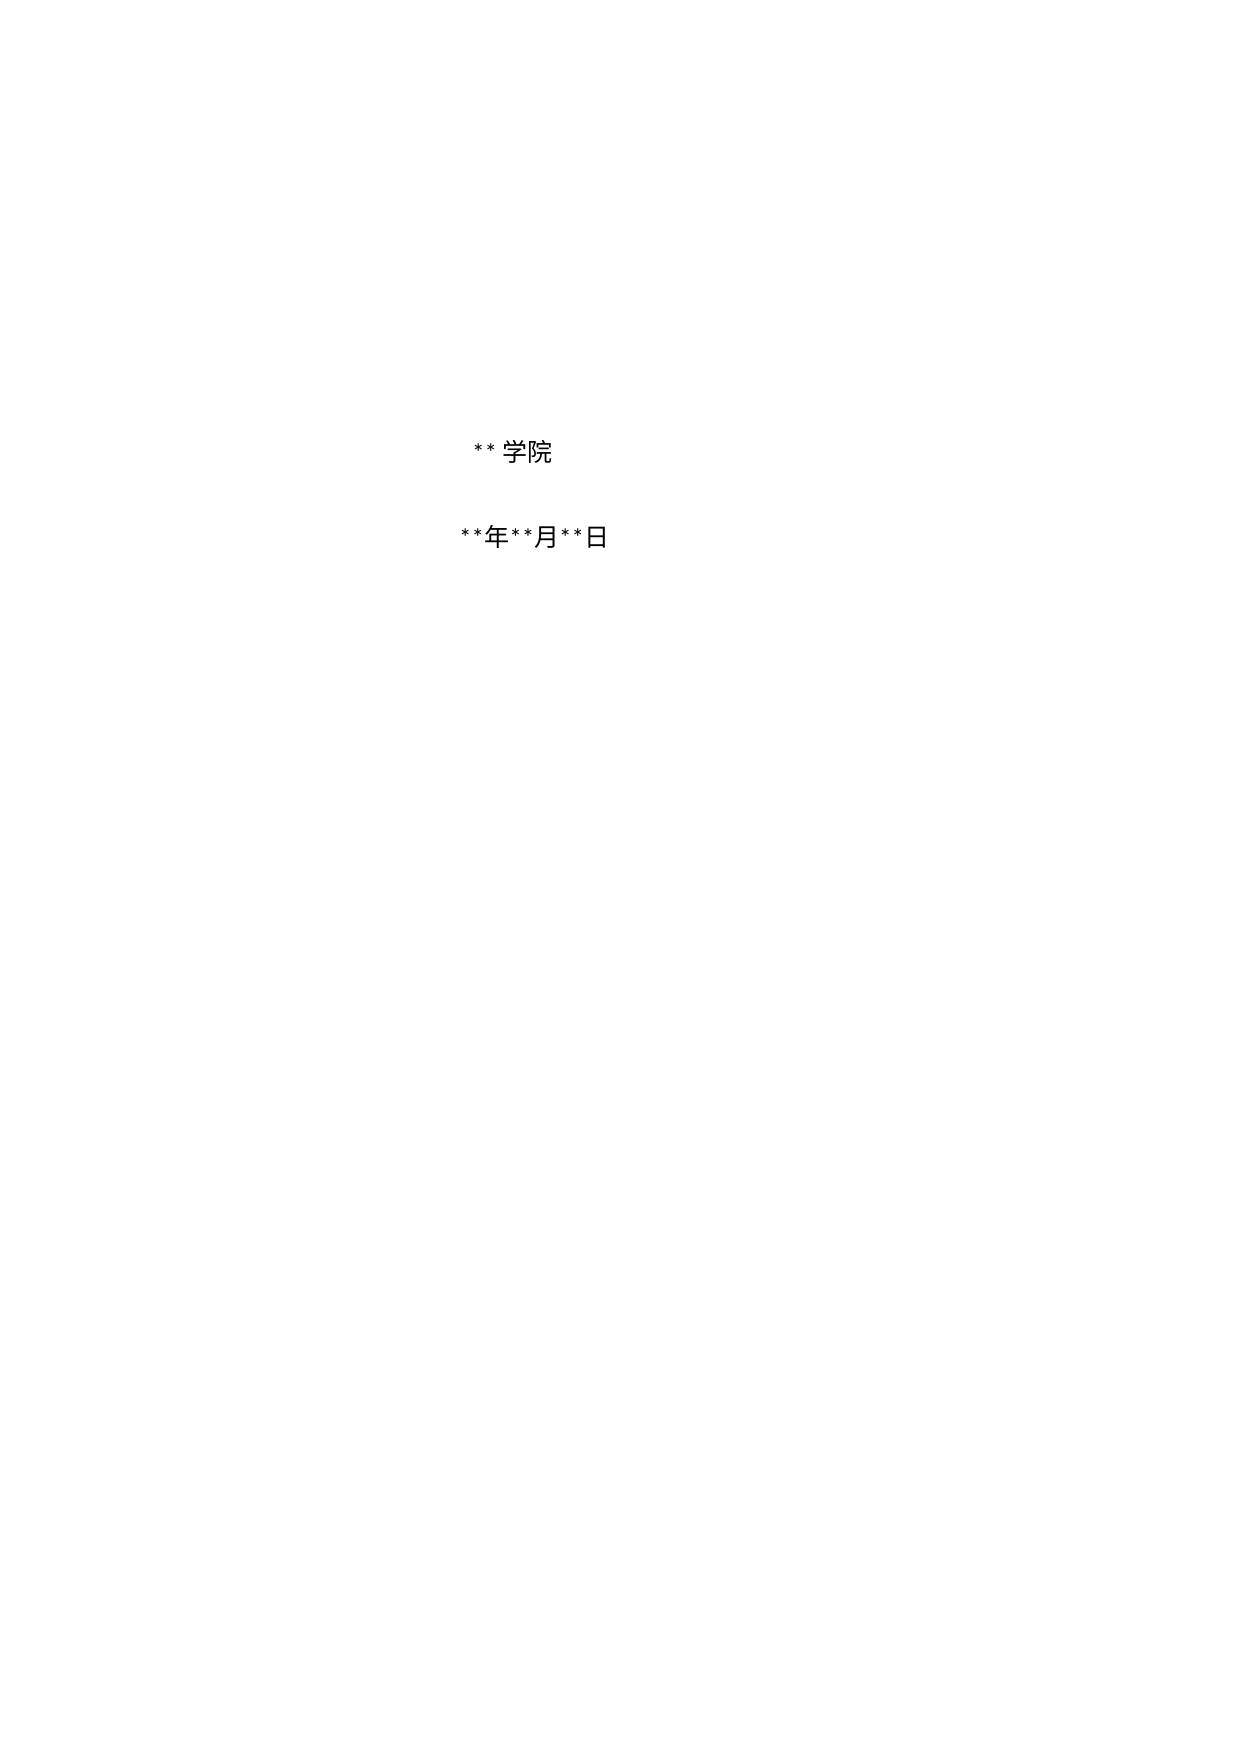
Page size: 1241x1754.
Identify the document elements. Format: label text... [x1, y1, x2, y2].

text **年**月**日 [187, 503, 1053, 568]
text ** 学院 [187, 418, 1053, 483]
